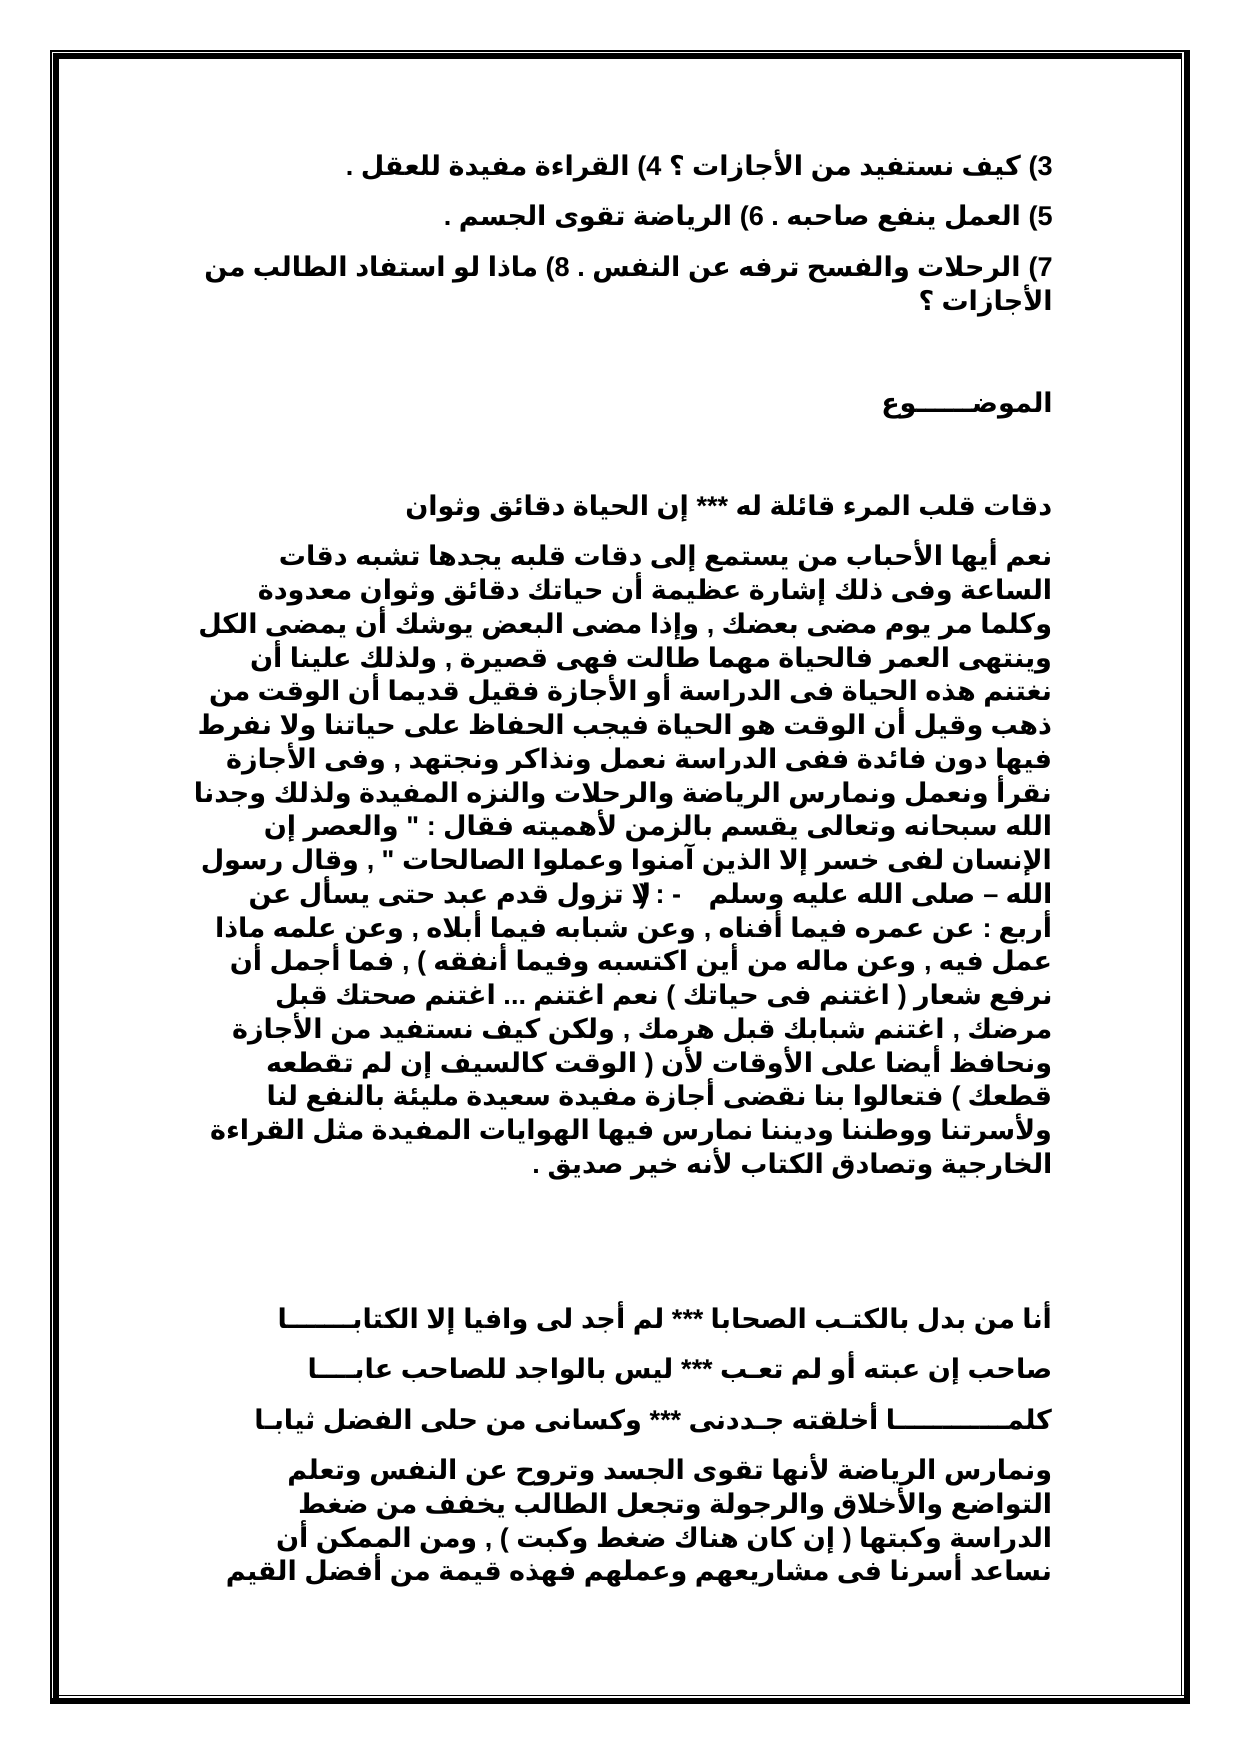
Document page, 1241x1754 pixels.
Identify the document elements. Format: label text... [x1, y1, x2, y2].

text دقات قلب المرء قائلة له *** إن الحياة دقائق وثوان [187, 490, 1053, 521]
text 3) كيف نستفيد من الأجازات ؟ 4) القراءة مفيدة للعقل . [187, 150, 1053, 181]
text أنا من بدل بالكتـب الصحابا *** لم أجد لى وافيا إلا الكتابـــــــا [187, 1303, 1053, 1334]
text 7) الرحلات والفسح ترفه عن النفس . 8) ماذا لو استفاد الطالب من الأجازات ؟ [187, 251, 1053, 316]
text الموضــــــوع [187, 387, 1053, 418]
text نعم أيها الأحباب من يستمع إلى دقات قلبه يجدها تشبه دقات الساعة وفى ذلك إشارة عظيمة أن حياتك دقائق وثوان معدودة وكلما مر يوم مضى بعضك , وإذا مضى البعض يوشك أن يمضى الكل وينتهى العمر فالحياة مهما طالت فهى قصيرة , ولذلك علينا أن نغتنم هذه الحياة فى الدراسة أو الأجازة فقيل قديما أن الوقت من ذهب وقيل أن الوقت هو الحياة فيجب الحفاظ على حياتنا ولا نفرط فيها دون فائدة ففى الدراسة نعمل ونذاكر ونجتهد , وفى الأجازة نقرأ ونعمل ونمارس الرياضة والرحلات والنزه المفيدة ولذلك وجدنا الله سبحانه وتعالى يقسم بالزمن لأهميته فقال : " والعصر إن الإنسان لفى خسر إلا الذين آمنوا وعملوا الصالحات " , وقال رسول الله – صلى الله عليه وسلم - : ( لا تزول قدم عبد حتى يسأل عن أربع : عن عمره فيما أفناه , وعن شبابه فيما أبلاه , وعن علمه ماذا عمل فيه , وعن ماله من أين اكتسبه وفيما أنفقه ) , فما أجمل أن نرفع شعار ( اغتنم فى حياتك ) نعم اغتنم ... اغتنم صحتك قبل مرضك , اغتنم شبابك قبل هرمك , ولكن كيف نستفيد من الأجازة ونحافظ أيضا على الأوقات لأن ( الوقت كالسيف إن لم تقطعه قطعك ) فتعالوا بنا نقضى أجازة مفيدة سعيدة مليئة بالنفع لنا ولأسرتنا ووطننا وديننا نمارس فيها الهوايات المفيدة مثل القراءة الخارجية وتصادق الكتاب لأنه خير صديق . [187, 540, 1053, 1179]
text 5) العمل ينفع صاحبه . 6) الرياضة تقوى الجسم . [187, 200, 1053, 232]
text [187, 1454, 1053, 1587]
text كلمــــــــــــا أخلقته جـددنى *** وكسانى من حلى الفضل ثيابـا [187, 1404, 1053, 1435]
text صاحب إن عبته أو لم تعـب *** ليس بالواجد للصاحب عابــــا [187, 1353, 1053, 1384]
